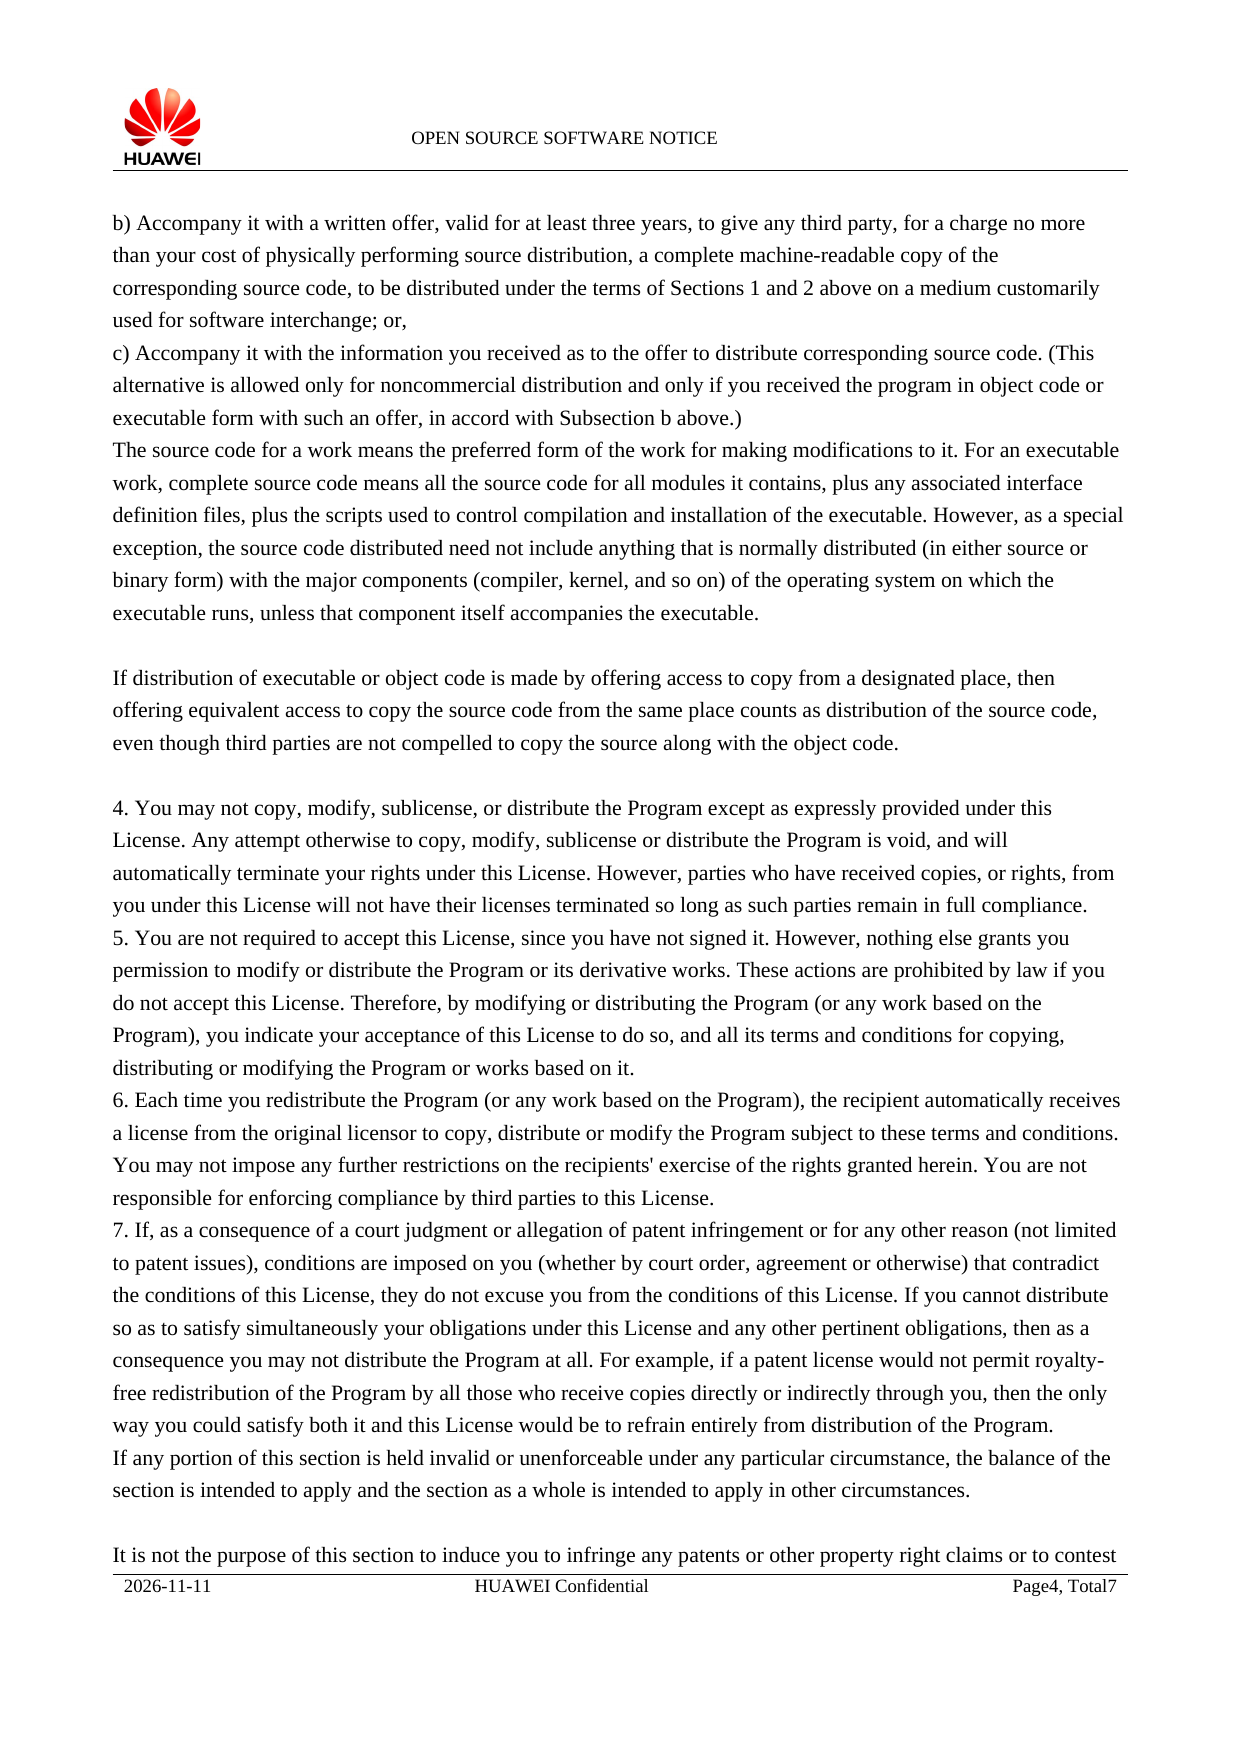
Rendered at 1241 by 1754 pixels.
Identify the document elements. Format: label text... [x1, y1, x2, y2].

picture [124, 88, 201, 165]
